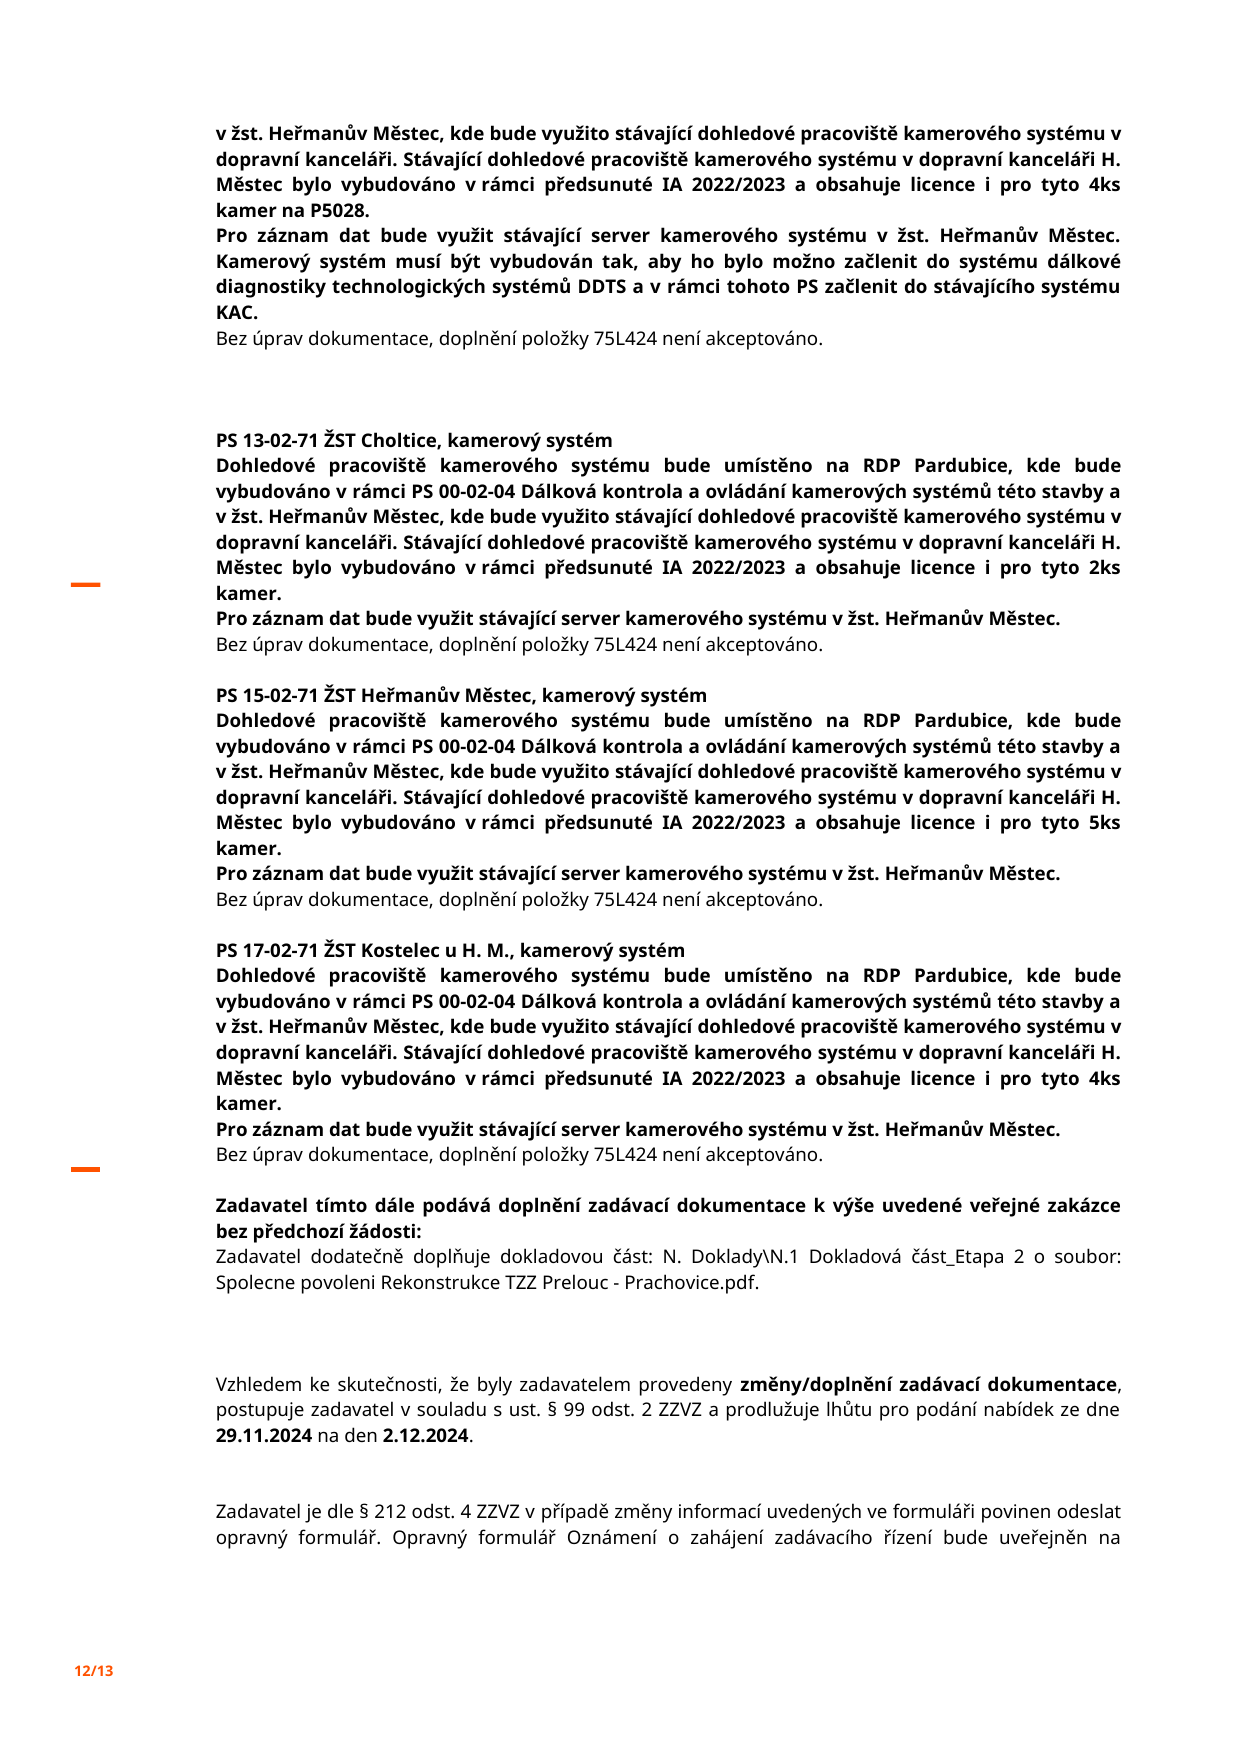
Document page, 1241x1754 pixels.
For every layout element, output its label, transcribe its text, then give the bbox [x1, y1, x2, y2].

text Pro záznam dat bude využit stávající server kamerového systému v žst. Heřmanův Městec. Kamerový systém musí být vybudován tak, aby ho bylo možno začlenit do systému dálkové diagnostiky technologických systémů DDTS a v rámci tohoto PS začlenit do stávajícího systému KAC. [216, 223, 1122, 325]
text Dohledové pracoviště kamerového systému bude umístěno na RDP Pardubice, kde bude vybudováno v rámci PS 00-02-04 Dálková kontrola a ovládání kamerových systémů této stavby a v žst. Heřmanův Městec, kde bude využito stávající dohledové pracoviště kamerového systému v dopravní kanceláři. Stávající dohledové pracoviště kamerového systému v dopravní kanceláři H. Městec bylo vybudováno v rámci předsunuté IA 2022/2023 a obsahuje licence i pro tyto 4ks kamer. [216, 963, 1122, 1116]
text PS 17-02-71 ŽST Kostelec u H. M., kamerový systém [216, 937, 1122, 963]
text Pro záznam dat bude využit stávající server kamerového systému v žst. Heřmanův Městec. [216, 606, 1122, 631]
text Bez úprav dokumentace, doplnění položky 75L424 není akceptováno. [216, 886, 1122, 912]
list Vzhledem ke skutečnosti, že byly zadavatelem provedeny změny/doplnění zadávací dokumentace, postupuje zadavatel v souladu s ust. § 99 odst. 2 ZZVZ a prodlužuje lhůtu pro podání nabídek ze dne 29.11.2024 na den 2.12.2024. [216, 1371, 1122, 1448]
text Pro záznam dat bude využit stávající server kamerového systému v žst. Heřmanův Městec. [216, 1116, 1122, 1141]
text Bez úprav dokumentace, doplnění položky 75L424 není akceptováno. [216, 325, 1122, 350]
text Zadavatel tímto dále podává doplnění zadávací dokumentace k výše uvedené veřejné zakázce bez předchozí žádosti: [216, 1192, 1122, 1243]
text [216, 121, 1122, 223]
text Dohledové pracoviště kamerového systému bude umístěno na RDP Pardubice, kde bude vybudováno v rámci PS 00-02-04 Dálková kontrola a ovládání kamerových systémů této stavby a v žst. Heřmanův Městec, kde bude využito stávající dohledové pracoviště kamerového systému v dopravní kanceláři. Stávající dohledové pracoviště kamerového systému v dopravní kanceláři H. Městec bylo vybudováno v rámci předsunuté IA 2022/2023 a obsahuje licence i pro tyto 2ks kamer. [216, 452, 1122, 606]
text PS 13-02-71 ŽST Choltice, kamerový systém [216, 427, 1122, 452]
text Dohledové pracoviště kamerového systému bude umístěno na RDP Pardubice, kde bude vybudováno v rámci PS 00-02-04 Dálková kontrola a ovládání kamerových systémů této stavby a v žst. Heřmanův Městec, kde bude využito stávající dohledové pracoviště kamerového systému v dopravní kanceláři. Stávající dohledové pracoviště kamerového systému v dopravní kanceláři H. Městec bylo vybudováno v rámci předsunuté IA 2022/2023 a obsahuje licence i pro tyto 5ks kamer. [216, 708, 1122, 861]
text Pro záznam dat bude využit stávající server kamerového systému v žst. Heřmanův Městec. [216, 861, 1122, 886]
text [216, 1499, 1122, 1550]
text PS 15-02-71 ŽST Heřmanův Městec, kamerový systém [216, 682, 1122, 708]
text Bez úprav dokumentace, doplnění položky 75L424 není akceptováno. [216, 631, 1122, 657]
text Zadavatel dodatečně doplňuje dokladovou část: N. Doklady\N.1 Dokladová část_Etapa 2 o soubor: Spolecne povoleni Rekonstrukce TZZ Prelouc - Prachovice.pdf. [216, 1243, 1122, 1294]
text Bez úprav dokumentace, doplnění položky 75L424 není akceptováno. [216, 1141, 1122, 1167]
